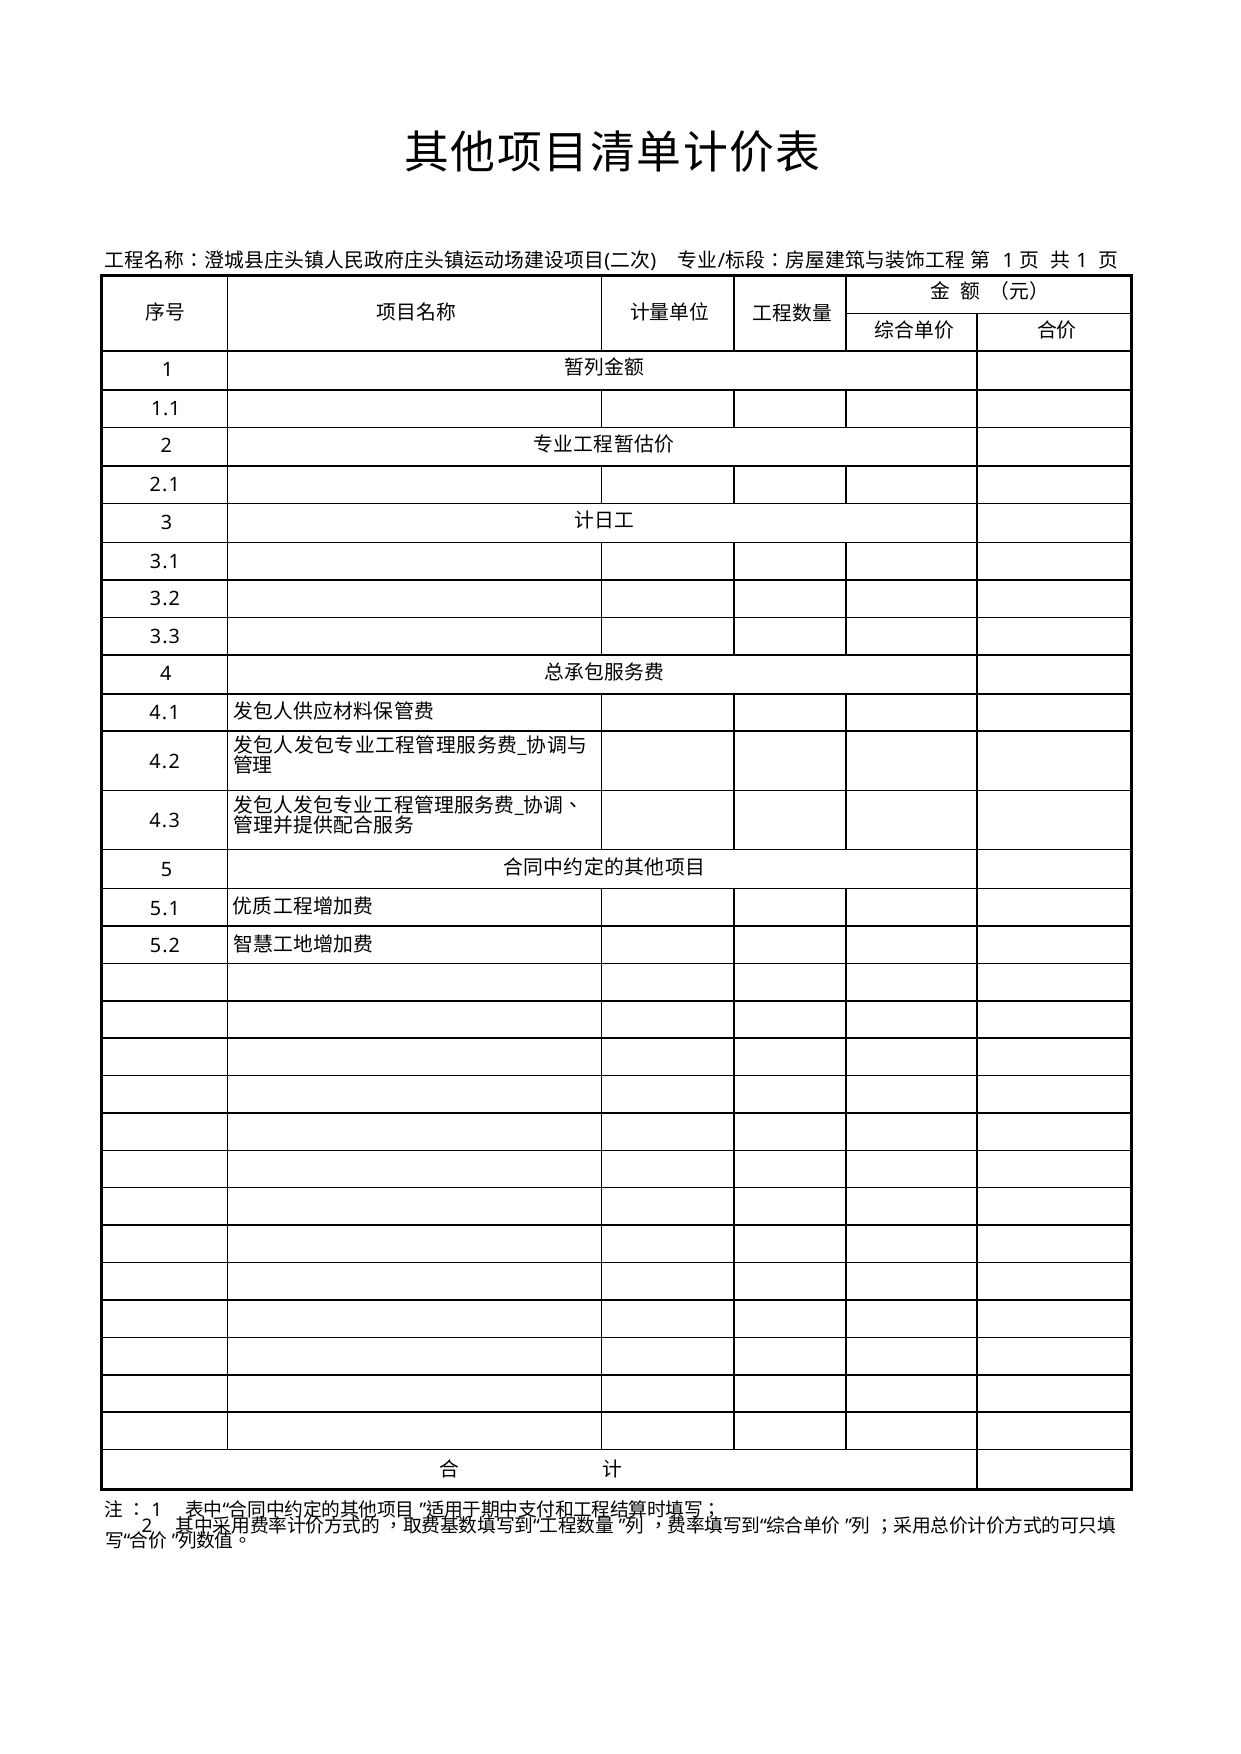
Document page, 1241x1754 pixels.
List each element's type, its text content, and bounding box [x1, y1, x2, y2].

table_cell [978, 1338, 1130, 1374]
table_cell [978, 467, 1130, 503]
table_cell [735, 1076, 845, 1112]
table_cell [978, 581, 1130, 616]
table_cell [847, 889, 976, 925]
table_cell [847, 618, 976, 654]
table_cell [847, 1151, 976, 1187]
table_header 工程数量 [735, 277, 845, 350]
table_cell 5.1 [103, 889, 227, 925]
table_cell 3.1 [103, 543, 227, 579]
table_cell [735, 1376, 845, 1411]
table_header 金 额 （元） [847, 277, 1130, 313]
table_cell [228, 391, 601, 426]
table_cell 5.2 [103, 927, 227, 962]
table_cell [978, 1002, 1130, 1037]
table_cell [103, 1226, 227, 1262]
table_cell [978, 964, 1130, 1000]
table_cell [103, 1114, 227, 1149]
table_cell [847, 1338, 976, 1374]
table_cell [228, 1188, 601, 1224]
table_cell [103, 1002, 227, 1037]
table_cell [978, 1151, 1130, 1187]
table_cell 暂列金额 [228, 352, 976, 389]
table_cell [602, 1076, 733, 1112]
table_cell [847, 1376, 976, 1411]
table_cell [978, 1076, 1130, 1112]
table_cell [602, 889, 733, 925]
table_cell [847, 1076, 976, 1112]
table_cell [847, 543, 976, 579]
table_cell 4.3 [103, 791, 227, 849]
table_cell [228, 1226, 601, 1262]
table_cell 4.1 [103, 695, 227, 730]
text 注 ： 1 表中“合同中约定的其他项目 ”适用于期中支付和工程结算时填写； [104, 1499, 1135, 1518]
table_cell [978, 1413, 1130, 1449]
table_cell [978, 428, 1130, 465]
table_cell [847, 467, 976, 503]
text 工程名称：澄城县庄头镇人民政府庄头镇运动场建设项目(二次) 专业/标段：房屋建筑与装饰工程 第 1 页 共 1 页 [104, 249, 1135, 272]
table_cell [602, 543, 733, 579]
table_cell 合价 [978, 314, 1130, 350]
table_cell [847, 1301, 976, 1336]
table_cell [602, 695, 733, 730]
table_cell [735, 889, 845, 925]
table_cell 合同中约定的其他项目 [228, 850, 976, 888]
table_cell [228, 1002, 601, 1037]
table_cell [735, 791, 845, 849]
table_cell [847, 964, 976, 1000]
table_cell [735, 1002, 845, 1037]
table_cell 2 [103, 428, 227, 465]
table_cell [602, 1413, 733, 1449]
table_cell [978, 352, 1130, 389]
table_cell [103, 964, 227, 1000]
table_cell [735, 1114, 845, 1149]
table_header 计量单位 [602, 277, 733, 350]
table_cell [103, 1188, 227, 1224]
table_cell [978, 791, 1130, 849]
table_cell [847, 391, 976, 426]
table_cell [735, 927, 845, 962]
table_cell [735, 1338, 845, 1374]
table_cell [978, 850, 1130, 888]
table_cell [602, 1039, 733, 1075]
table_cell [978, 391, 1130, 426]
table_cell [978, 1226, 1130, 1262]
table_cell [602, 732, 733, 789]
table_cell [602, 1338, 733, 1374]
table_cell 3 [103, 504, 227, 542]
table_cell [228, 581, 601, 616]
table_cell [847, 732, 976, 789]
table_cell [602, 618, 733, 654]
table_cell [847, 1114, 976, 1149]
table_cell [978, 656, 1130, 693]
table_cell [978, 1301, 1130, 1336]
table_cell 合 计 [103, 1450, 976, 1488]
table_cell [228, 1076, 601, 1112]
table_cell [228, 618, 601, 654]
table_cell [735, 1188, 845, 1224]
table_cell 优质工程增加费 [228, 889, 601, 925]
table_cell [602, 1002, 733, 1037]
table_cell 发包人发包专业工程管理服务费_协调、管理并提供配合服务 [228, 791, 601, 849]
table_cell [847, 581, 976, 616]
table_cell [847, 1039, 976, 1075]
table_cell [228, 1301, 601, 1336]
table_cell [228, 1338, 601, 1374]
table_cell [103, 1263, 227, 1299]
table_cell [103, 1039, 227, 1075]
table_cell [103, 1151, 227, 1187]
table_cell [602, 391, 733, 426]
table_cell 3.2 [103, 581, 227, 616]
table_cell [602, 1114, 733, 1149]
table_cell [228, 1376, 601, 1411]
table_cell [978, 504, 1130, 542]
table_cell [602, 791, 733, 849]
table_cell [735, 1226, 845, 1262]
table_cell [978, 732, 1130, 789]
table_cell [735, 581, 845, 616]
table_cell 3.3 [103, 618, 227, 654]
table_cell [602, 467, 733, 503]
table_cell 1.1 [103, 391, 227, 426]
table_cell [228, 964, 601, 1000]
table_cell [602, 1301, 733, 1336]
table_cell [735, 543, 845, 579]
table_cell [228, 467, 601, 503]
table_cell [735, 695, 845, 730]
table_cell 计日工 [228, 504, 976, 542]
table_cell [735, 391, 845, 426]
table_cell 1 [103, 352, 227, 389]
table_cell [602, 581, 733, 616]
table_cell [847, 927, 976, 962]
table_cell [978, 1450, 1130, 1488]
table_cell [228, 1151, 601, 1187]
table_cell [602, 1151, 733, 1187]
table_header 序号 [103, 277, 227, 350]
table_cell 综合单价 [847, 314, 976, 350]
table_cell 2.1 [103, 467, 227, 503]
text 2 其中采用费率计价方式的 ，取费基数填写到“工程数量 ”列 ，费率填写到“综合单价 ”列 ；采用总价计价方式的可只填写“合价 ”列数值。 [105, 1518, 1116, 1553]
table_cell [978, 1263, 1130, 1299]
table_cell [735, 1301, 845, 1336]
table_cell [978, 927, 1130, 962]
table_cell [228, 1114, 601, 1149]
table_cell 专业工程暂估价 [228, 428, 976, 465]
table_cell 发包人供应材料保管费 [228, 695, 601, 730]
table_cell [847, 1002, 976, 1037]
text 其他项目清单计价表 [404, 131, 1135, 178]
table_cell [602, 1376, 733, 1411]
table_cell 发包人发包专业工程管理服务费_协调与管理 [228, 732, 601, 789]
table_cell 总承包服务费 [228, 656, 976, 693]
table_cell [847, 1263, 976, 1299]
table_cell 4.2 [103, 732, 227, 789]
table_cell [978, 1039, 1130, 1075]
table_cell [228, 1263, 601, 1299]
table_cell [735, 1151, 845, 1187]
table_cell [735, 964, 845, 1000]
table_cell [978, 1114, 1130, 1149]
table_cell [228, 1413, 601, 1449]
table_cell [228, 1039, 601, 1075]
table_cell [978, 695, 1130, 730]
table_header 项目名称 [228, 277, 601, 350]
table_cell [978, 1188, 1130, 1224]
table_cell [228, 543, 601, 579]
table_cell [602, 964, 733, 1000]
table_cell [735, 1039, 845, 1075]
table_cell [602, 927, 733, 962]
table_cell [602, 1263, 733, 1299]
table_cell [847, 1188, 976, 1224]
table_cell [847, 791, 976, 849]
table_cell [847, 1413, 976, 1449]
table_cell 4 [103, 656, 227, 693]
table_cell [978, 543, 1130, 579]
table_cell 智慧工地增加费 [228, 927, 601, 962]
table_cell [847, 695, 976, 730]
table_cell [602, 1226, 733, 1262]
table_cell [978, 1376, 1130, 1411]
table_cell [735, 732, 845, 789]
table_cell [978, 618, 1130, 654]
table_cell [103, 1076, 227, 1112]
table_cell [847, 1226, 976, 1262]
table_cell [103, 1413, 227, 1449]
table_cell [978, 889, 1130, 925]
table_cell [735, 1263, 845, 1299]
table_cell [735, 467, 845, 503]
table_cell [103, 1338, 227, 1374]
table_cell [103, 1301, 227, 1336]
table_cell 5 [103, 850, 227, 888]
table_cell [103, 1376, 227, 1411]
table_cell [735, 618, 845, 654]
table_cell [602, 1188, 733, 1224]
table_cell [735, 1413, 845, 1449]
